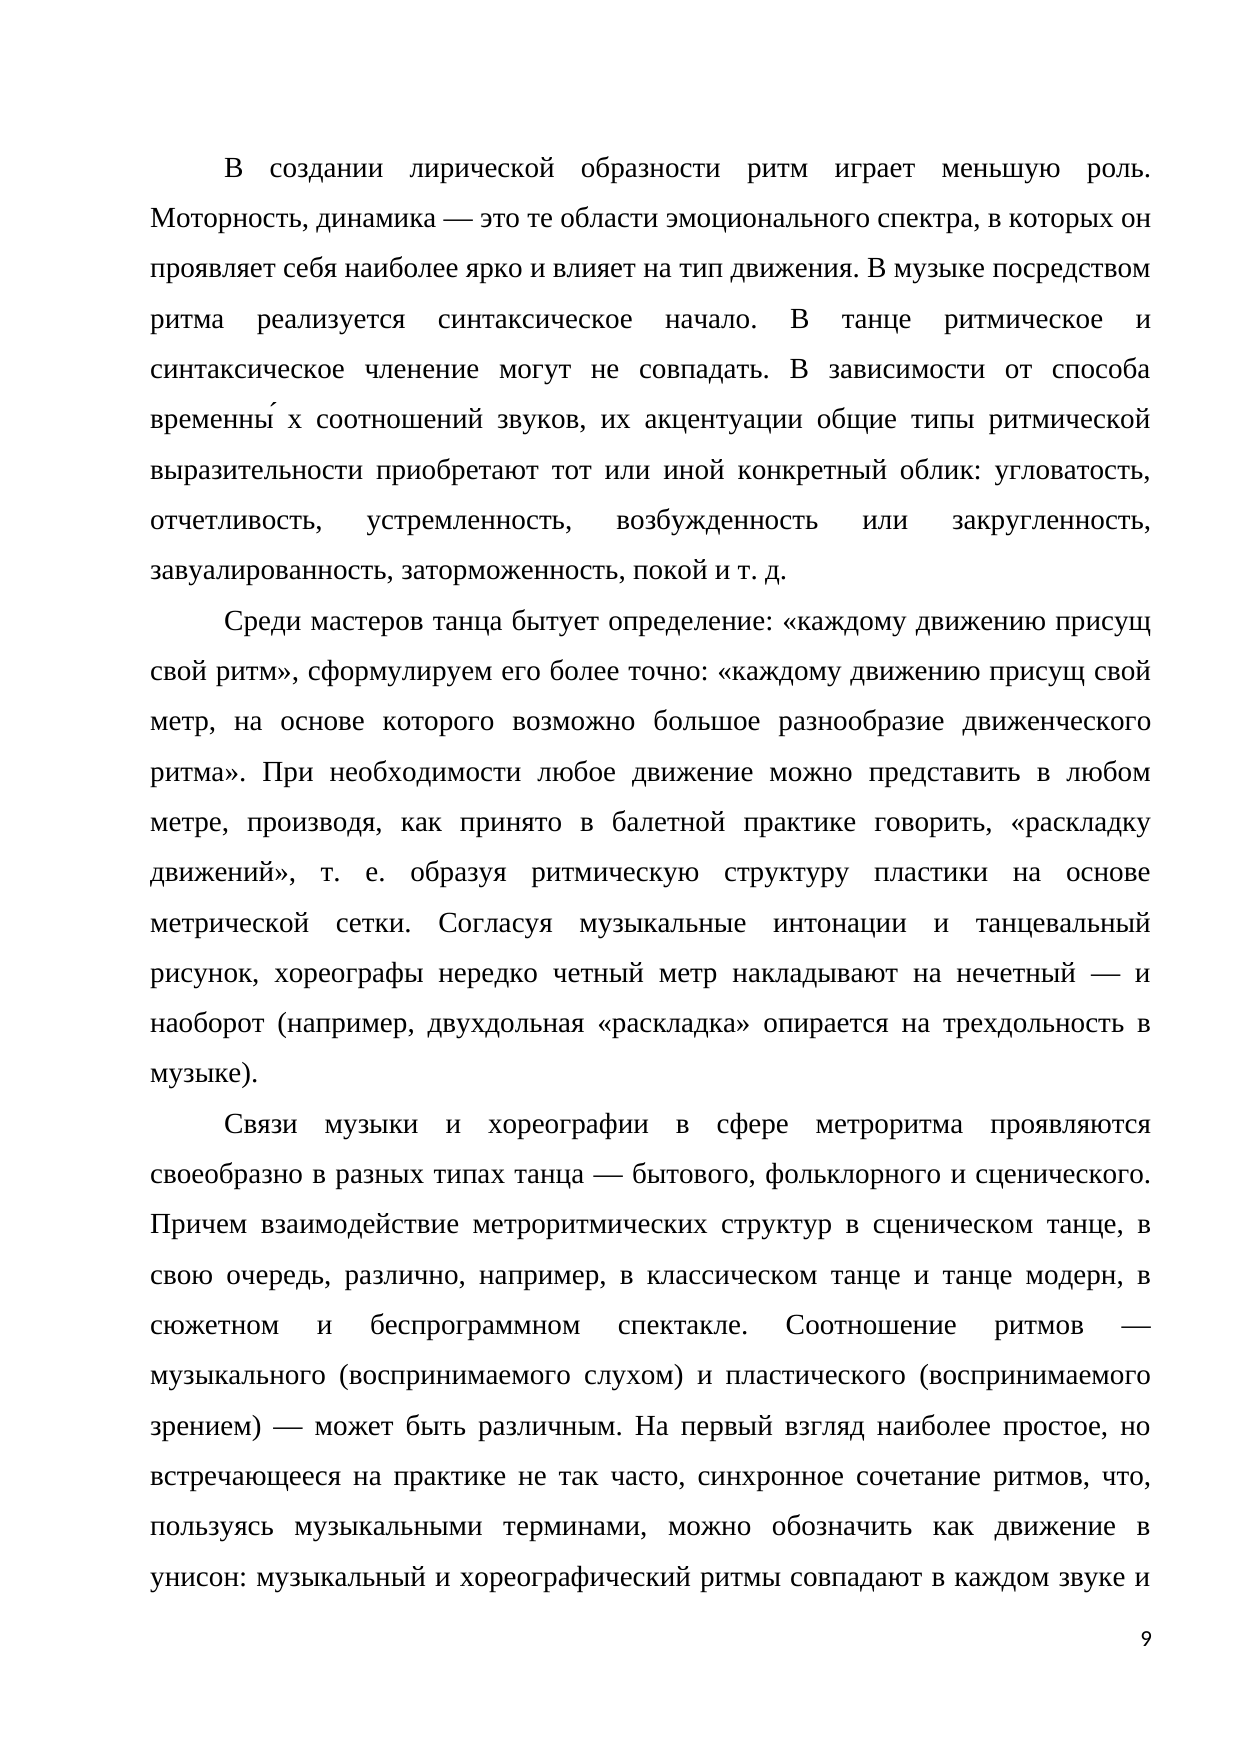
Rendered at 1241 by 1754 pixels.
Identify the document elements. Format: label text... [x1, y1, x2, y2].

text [150, 1106, 1152, 1592]
text Среди мастеров танца бытует определение: «каждому движению присущ свой ритм», сформулируем его более точно: «каждому движению присущ свой метр, на основе которого возможно большое разнообразие движенческого ритма». При необходимости любое движение можно представить в любом метре, производя, как принято в балетной практике говорить, «раскладку движений», т. е. образуя ритмическую структуру пластики на основе метрической сетки. Согласуя музыкальные интонации и танцевальный рисунок, хореографы нередко четный метр накладывают на нечетный — и наоборот (например, двухдольная «раскладка» опирается на трехдольность в музыке). [150, 603, 1152, 1089]
text В создании лирической образности ритм играет меньшую роль. Моторность, динамика — это те области эмоционального спектра, в которых он проявляет себя наиболее ярко и влияет на тип движения. В музыке посредством ритма реализуется синтаксическое начало. В танце ритмическое и синтаксическое членение могут не совпадать. В зависимости от способа временны́ х соотношений звуков, их акцентуации общие типы ритмической выразительности приобретают тот или иной конкретный облик: угловатость, отчетливость, устремленность, возбужденность или закругленность, завуалированность, заторможенность, покой и т. д. [150, 150, 1152, 586]
